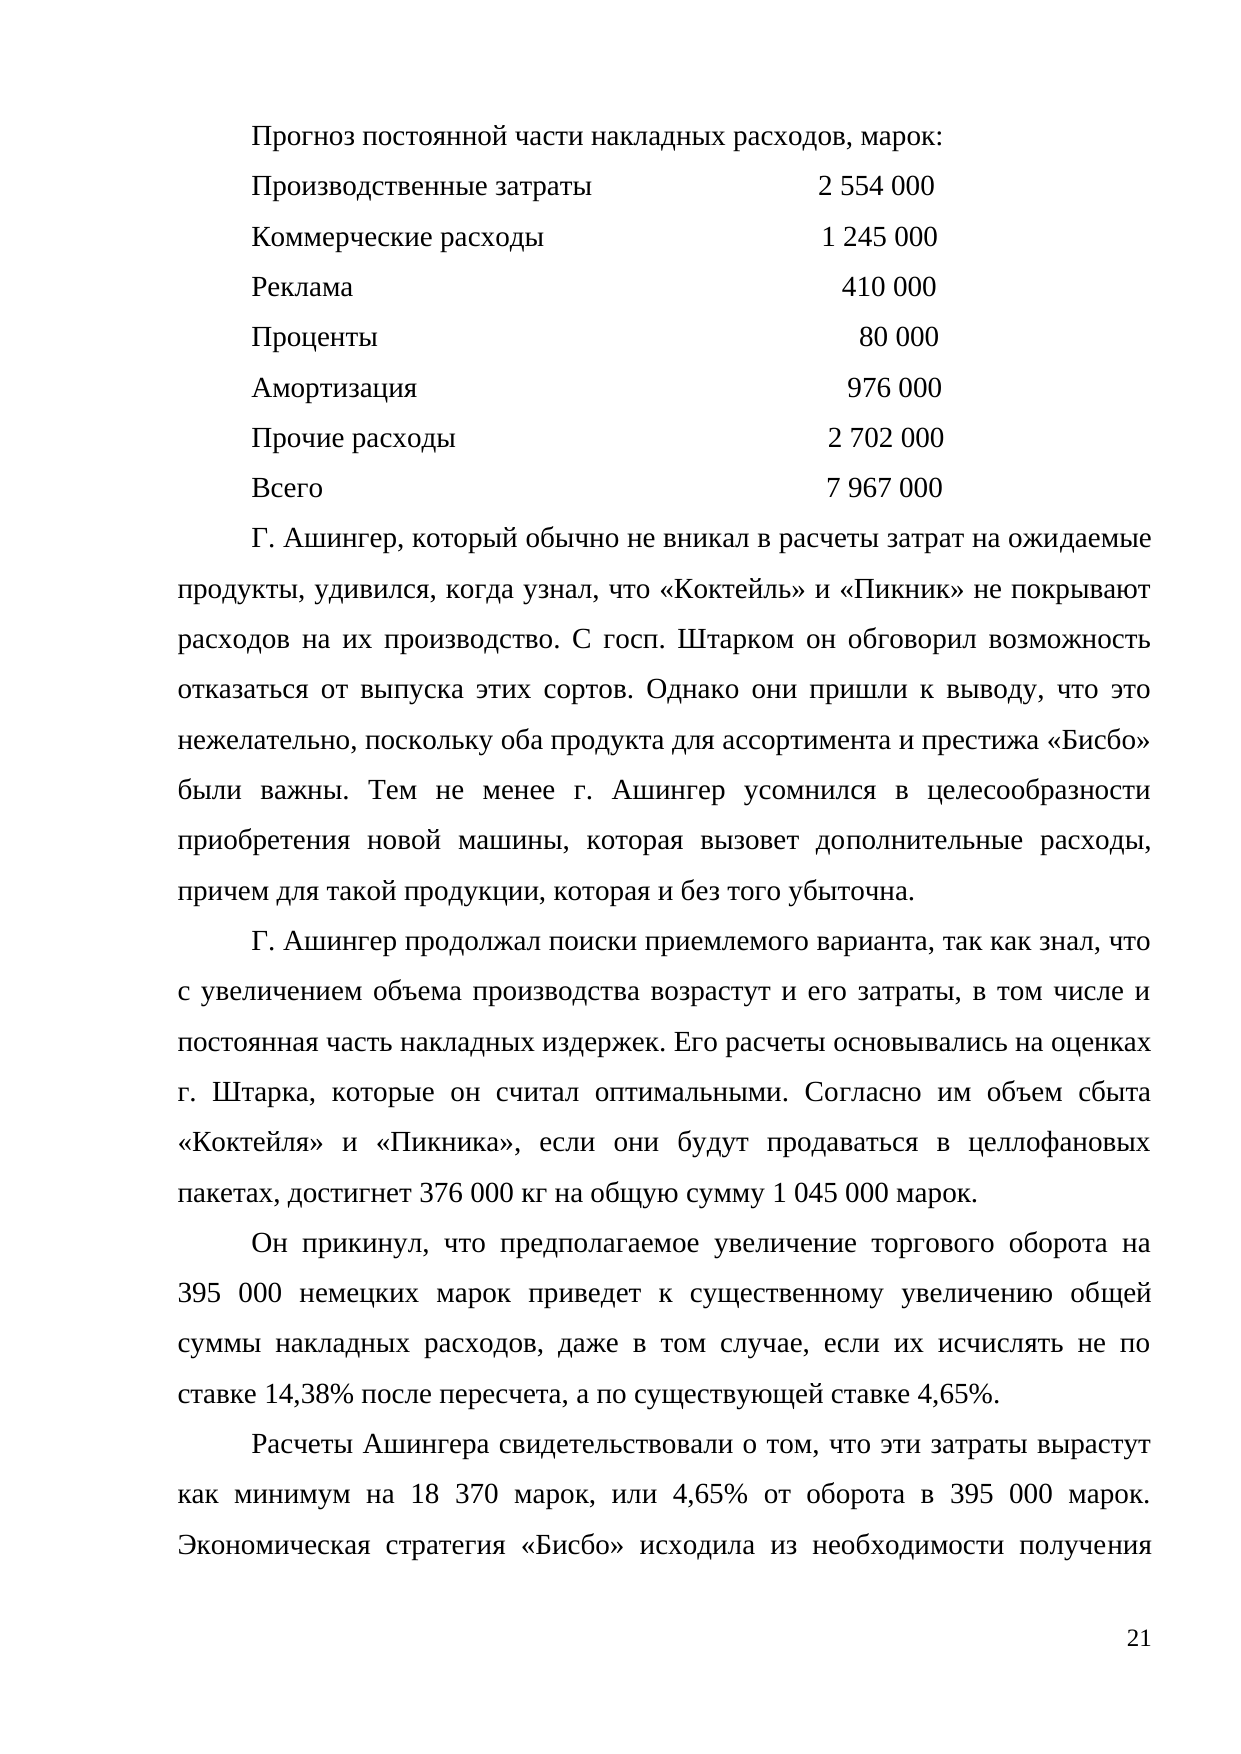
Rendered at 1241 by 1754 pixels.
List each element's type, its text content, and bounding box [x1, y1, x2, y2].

text Г. Ашингер продолжал поиски приемлемого варианта, так как знал, что с увеличением объема производства возрастут и его затраты, в том числе и постоянная часть накладных издержек. Его расчеты основывались на оценках г. Штарка, которые он считал оптимальными. Согласно им объем сбыта «Коктейля» и «Пикника», если они будут продаваться в целлофановых пакетах, достигнет на общую сумму 1 045 000 марок. [177, 923, 1152, 1208]
text Коммерческие расходы 1 245 000 [177, 219, 1152, 252]
text Прогноз постоянной части накладных расходов, марок: [177, 118, 1152, 152]
text Прочие расходы 2 702 000 [177, 420, 1152, 453]
text Реклама 410 000 [177, 269, 1152, 303]
text Проценты 80 000 [177, 319, 1152, 353]
text Г. Ашингер, который обычно не вникал в расчеты затрат на ожидаемые продукты, удивился, когда узнал, что «Коктейль» и «Пикник» не покрывают расходов на их производство. С госп. Штарком он обговорил возможность отказаться от выпуска этих сортов. Однако они пришли к выводу, что это нежелательно, поскольку оба продукта для ассортимента и престижа «Бисбо» были важны. Тем не менее г. Ашингер усомнился в целесообразности приобретения новой машины, которая вызовет дополнительные расходы, причем для такой продукции, которая и без того убыточна. [177, 521, 1152, 906]
text Всего 7 967 000 [177, 470, 1152, 504]
text Амортизация 976 000 [177, 370, 1152, 403]
text Производственные затраты 2 554 000 [177, 168, 1152, 202]
text Он прикинул, что предполагаемое увеличение торгового оборота на 395 000 немецких марок приведет к существенному увеличению общей суммы накладных расходов, даже в том случае, если их исчислять не по ставке 14,38% после пересчета, а по существующей ставке 4,65%. [177, 1225, 1152, 1409]
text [177, 1426, 1152, 1560]
